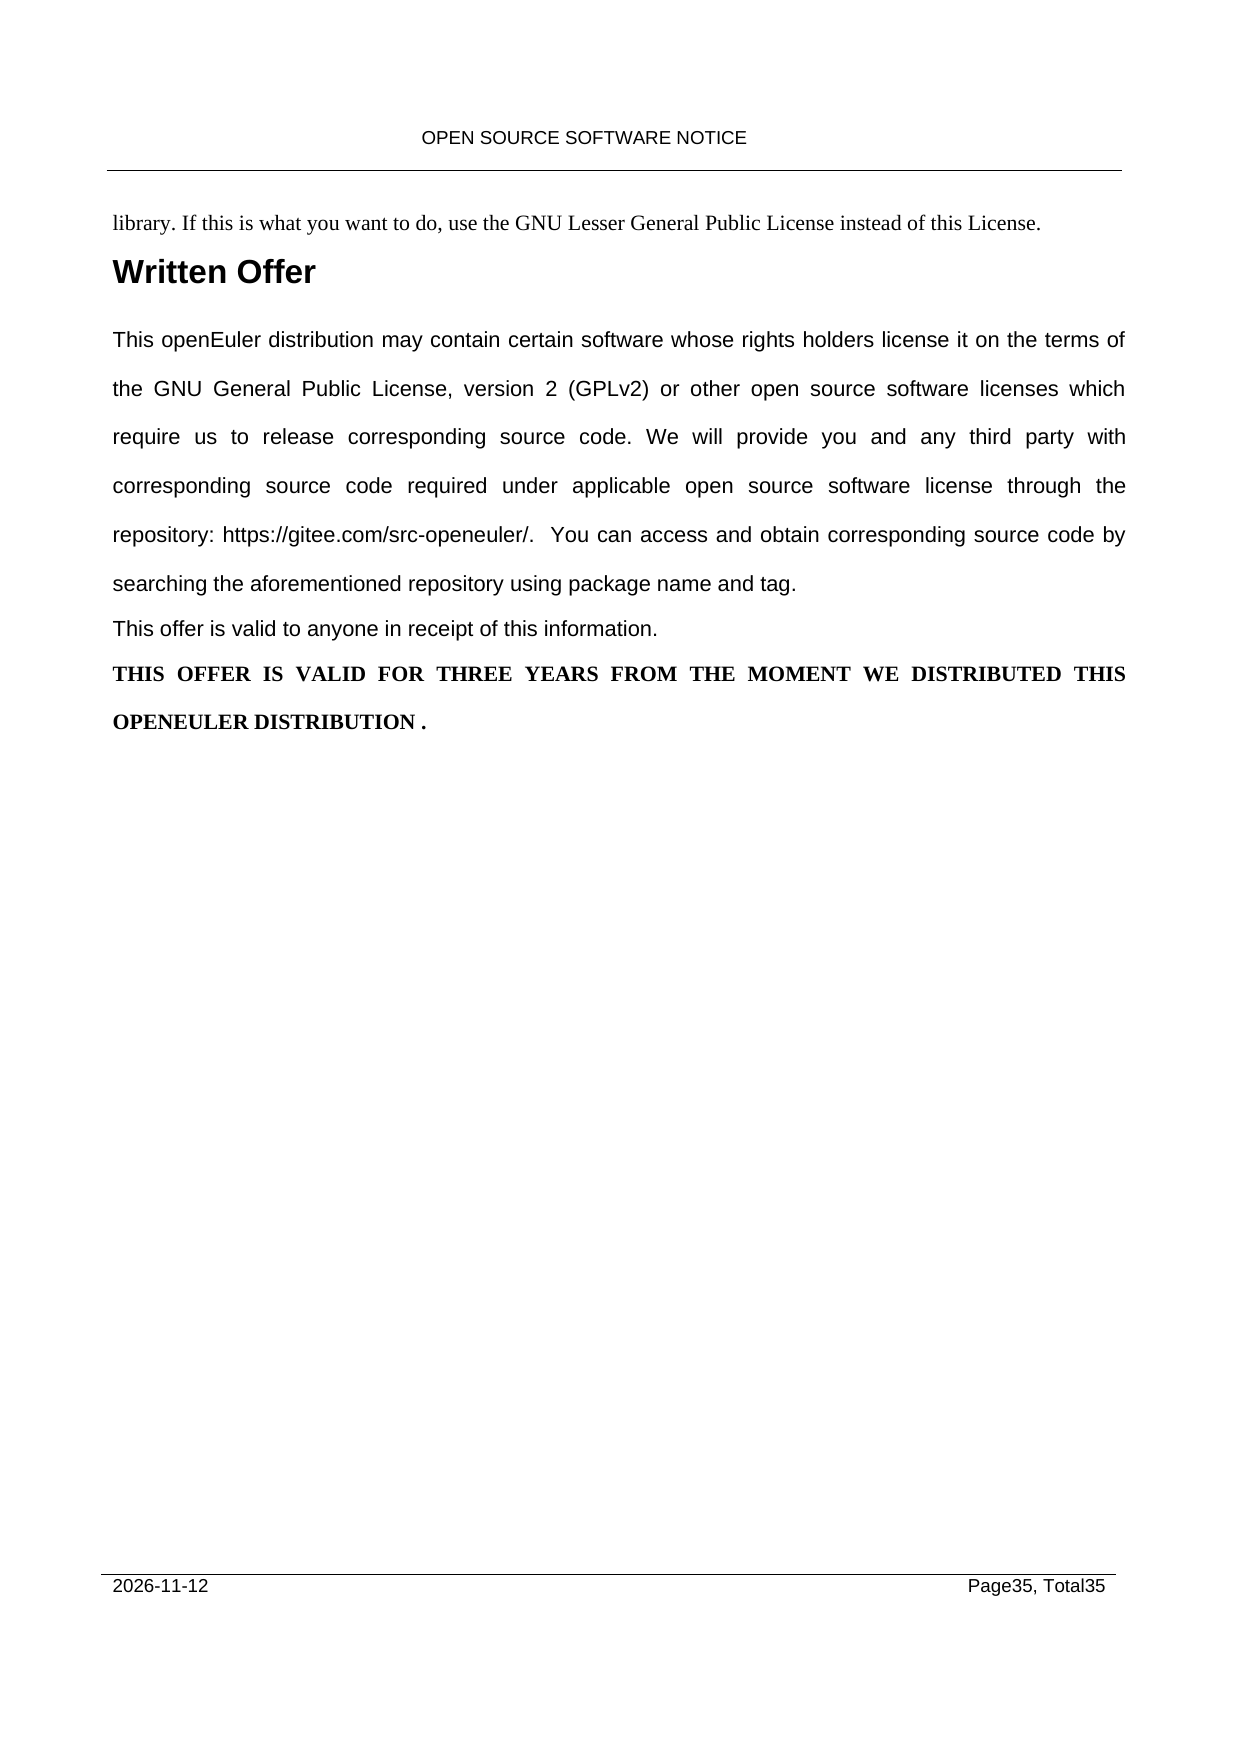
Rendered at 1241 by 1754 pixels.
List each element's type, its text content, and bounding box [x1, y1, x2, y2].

text This openEuler distribution may contain certain software whose rights holders license it on the terms of the GNU General Public License, version 2 (GPLv2) or other open source software licenses which require us to release corresponding source code. We will provide you and any third party with corresponding source code required under applicable open source software license through the repository: https://gitee.com/src-openeuler/. You can access and obtain corresponding source code by searching the aforementioned repository using package name and tag. [112, 323, 1128, 599]
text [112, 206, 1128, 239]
text This offer is valid to anyone in receipt of this information. [112, 612, 1128, 644]
text THIS OFFER IS VALID FOR THREE YEARS FROM THE MOMENT WE DISTRIBUTED THIS OPENEULER DISTRIBUTION . [112, 657, 1128, 738]
text Written Offer [112, 239, 1128, 304]
